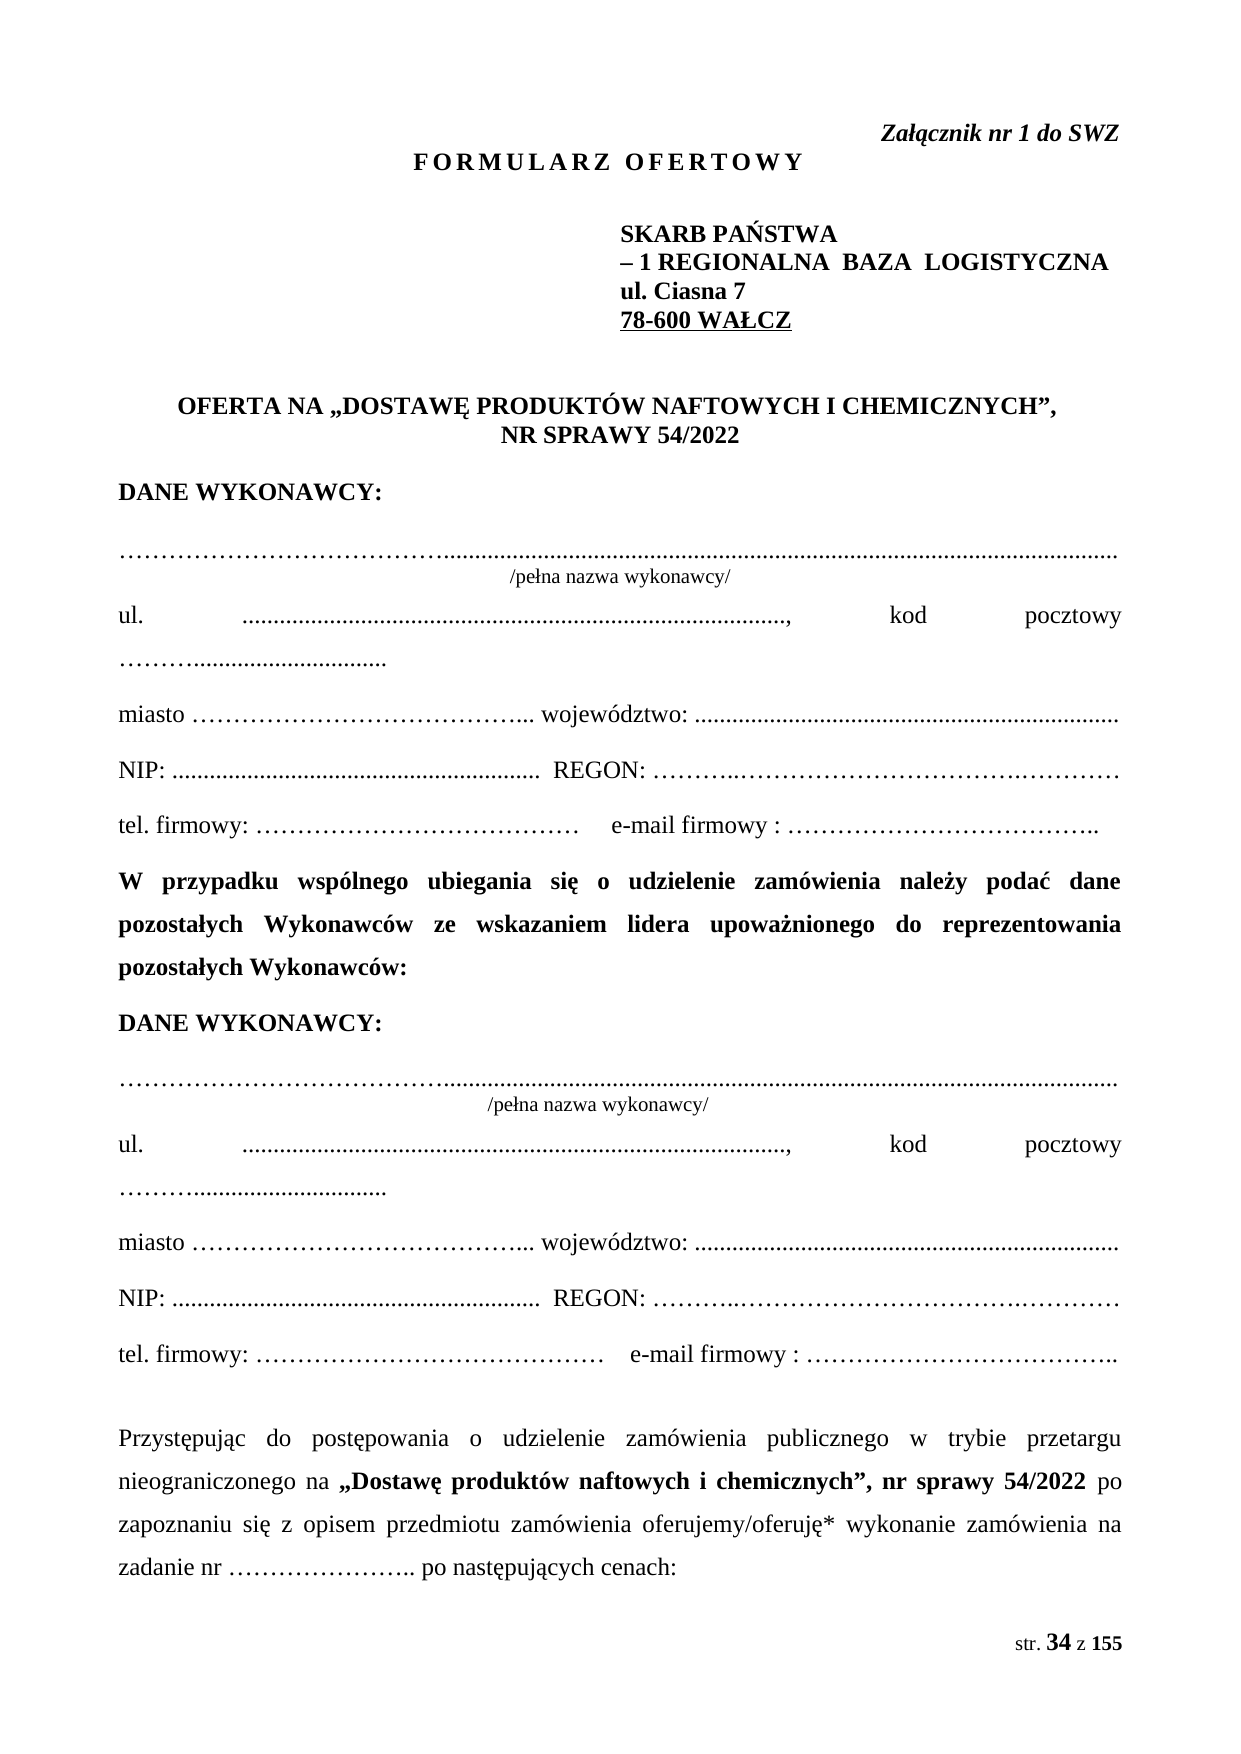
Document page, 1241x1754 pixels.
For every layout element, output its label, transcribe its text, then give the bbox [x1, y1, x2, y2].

subtitle Załącznik nr 1 do SWZ [118, 118, 1122, 147]
text SKARB PAŃSTWA – 1 Regionalna baza Logistyczna [620, 219, 1122, 276]
text NIP: ........................................................... REGON: ………..…………………………….………… [118, 1283, 1122, 1312]
text NIP: ........................................................... REGON: ………..…………………………….………… [118, 755, 1122, 783]
text …………………………………............................................................................................................ [118, 1063, 1122, 1092]
text tel. firmowy: …………………………………… e-mail firmowy : ……………………………….. [118, 1339, 1122, 1367]
text /pełna nazwa wykonawcy/ [118, 564, 1122, 588]
text miasto …………………………………... województwo: .................................................................... [118, 1227, 1122, 1256]
text …………………………………............................................................................................................ [118, 535, 1122, 564]
text tel. firmowy: ………………………………… e-mail firmowy : ……………………………….. [118, 810, 1122, 839]
text ul. Ciasna 7 [620, 276, 1122, 305]
subtitle FORMULARZ OFERTOWY [413, 147, 1122, 176]
text Przystępując do postępowania o udzielenie zamówienia publicznego w trybie przetargu nieograniczonego na „Dostawę produktów naftowych i chemicznych”, nr sprawy 54/2022 po zapoznaniu się z opisem przedmiotu zamówienia oferujemy/oferuję* wykonanie zamówienia na zadanie nr ………………….. po następujących cenach: [118, 1423, 1122, 1581]
text DANE WYKONAWCY: [118, 477, 1122, 506]
text miasto …………………………………... województwo: .................................................................... [118, 699, 1122, 728]
text ul. ......................................................................................., kod pocztowy ………............................... [118, 600, 1122, 672]
text W przypadku wspólnego ubiegania się o udzielenie zamówienia należy podać dane pozostałych Wykonawców ze wskazaniem lidera upoważnionego do reprezentowania pozostałych Wykonawców: [118, 866, 1122, 981]
text 78-600 WAŁCZ [620, 305, 1122, 334]
text DANE WYKONAWCY: [118, 1008, 1122, 1037]
text /pełna nazwa wykonawcy/ [413, 1092, 1122, 1116]
text ul. ......................................................................................., kod pocztowy ………............................... [118, 1129, 1122, 1201]
text OFERTA NA „DOSTAWĘ PRODUKTÓW NAFTOWYCH I CHEMICZNYCH”, NR SPRAWY 54/2022 [118, 391, 1122, 449]
